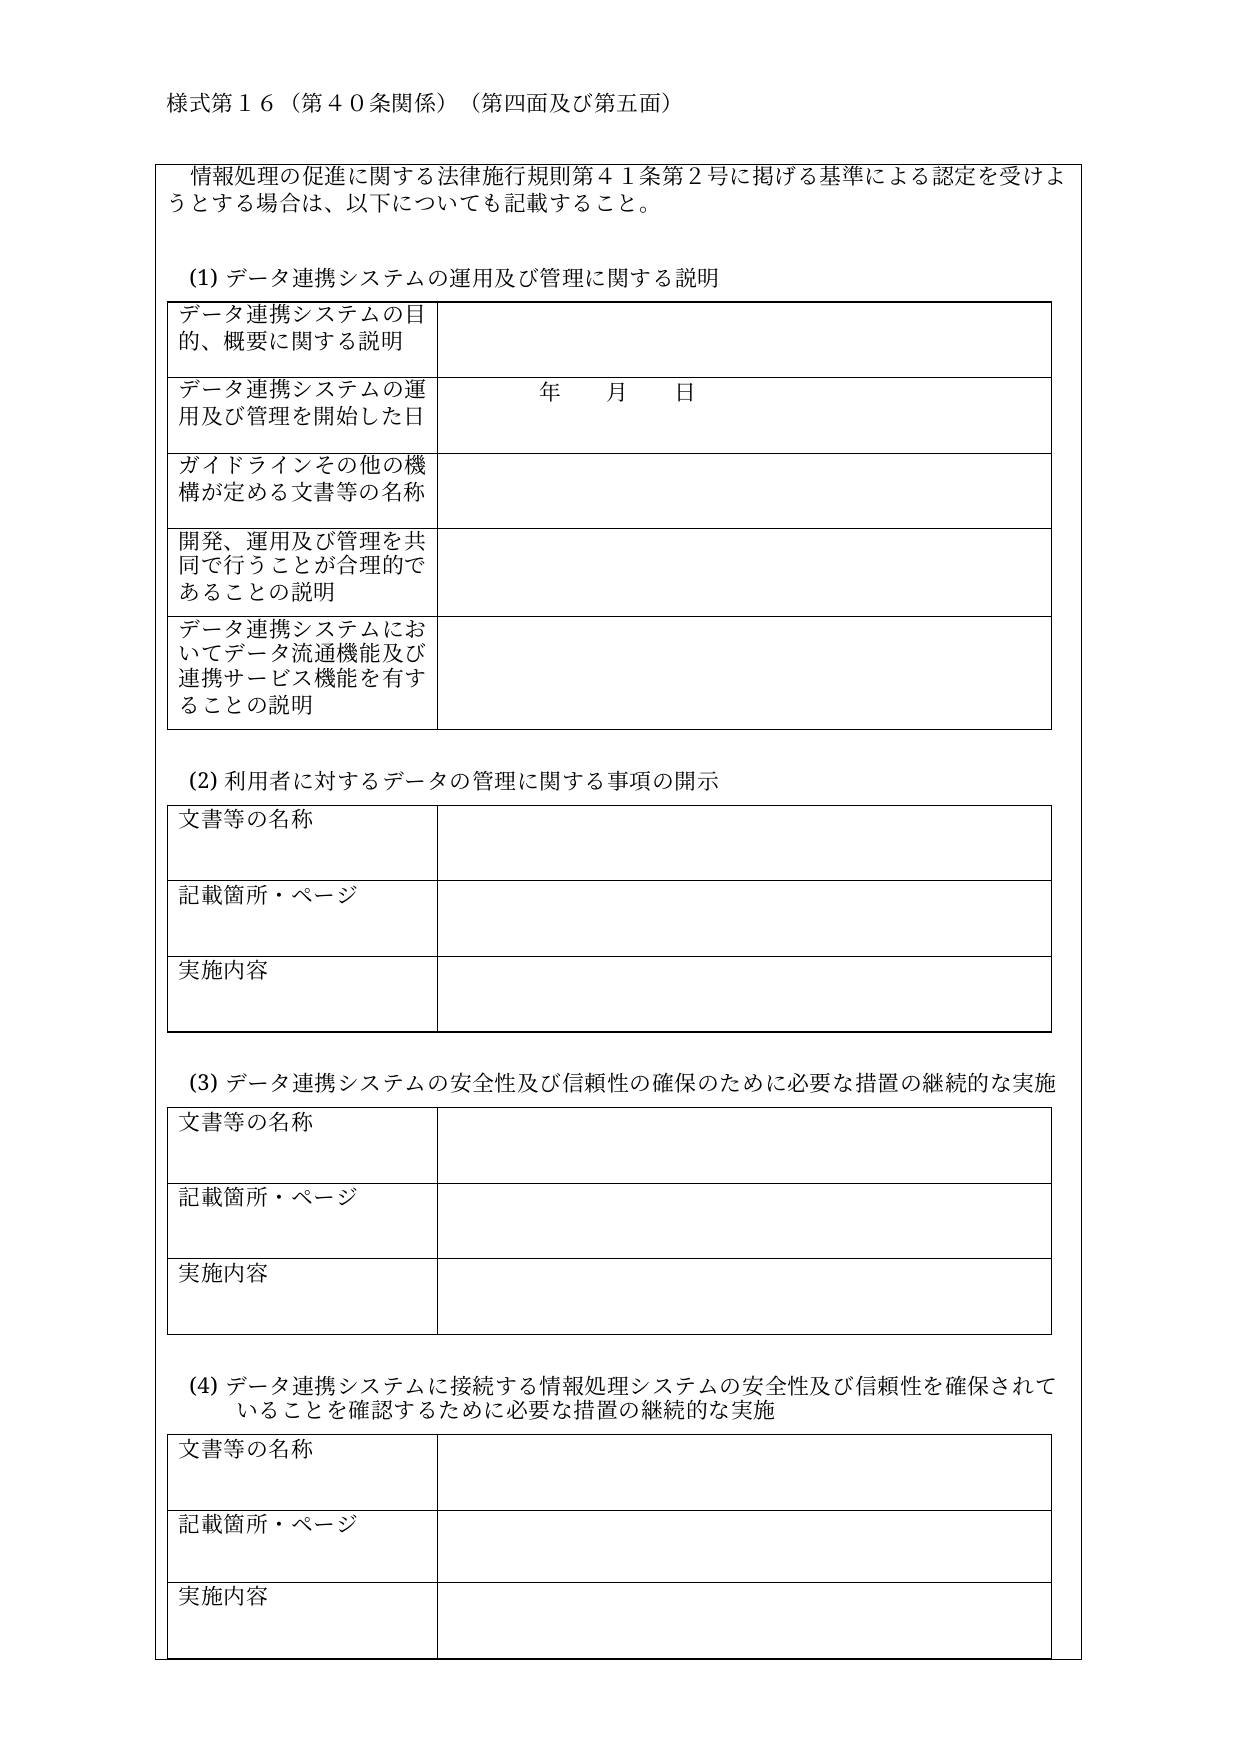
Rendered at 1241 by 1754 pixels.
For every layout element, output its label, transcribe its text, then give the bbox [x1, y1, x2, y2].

text 様式第１６（第４０条関係）（第四面及び第五面） [167, 89, 1070, 114]
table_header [156, 165, 1081, 1658]
